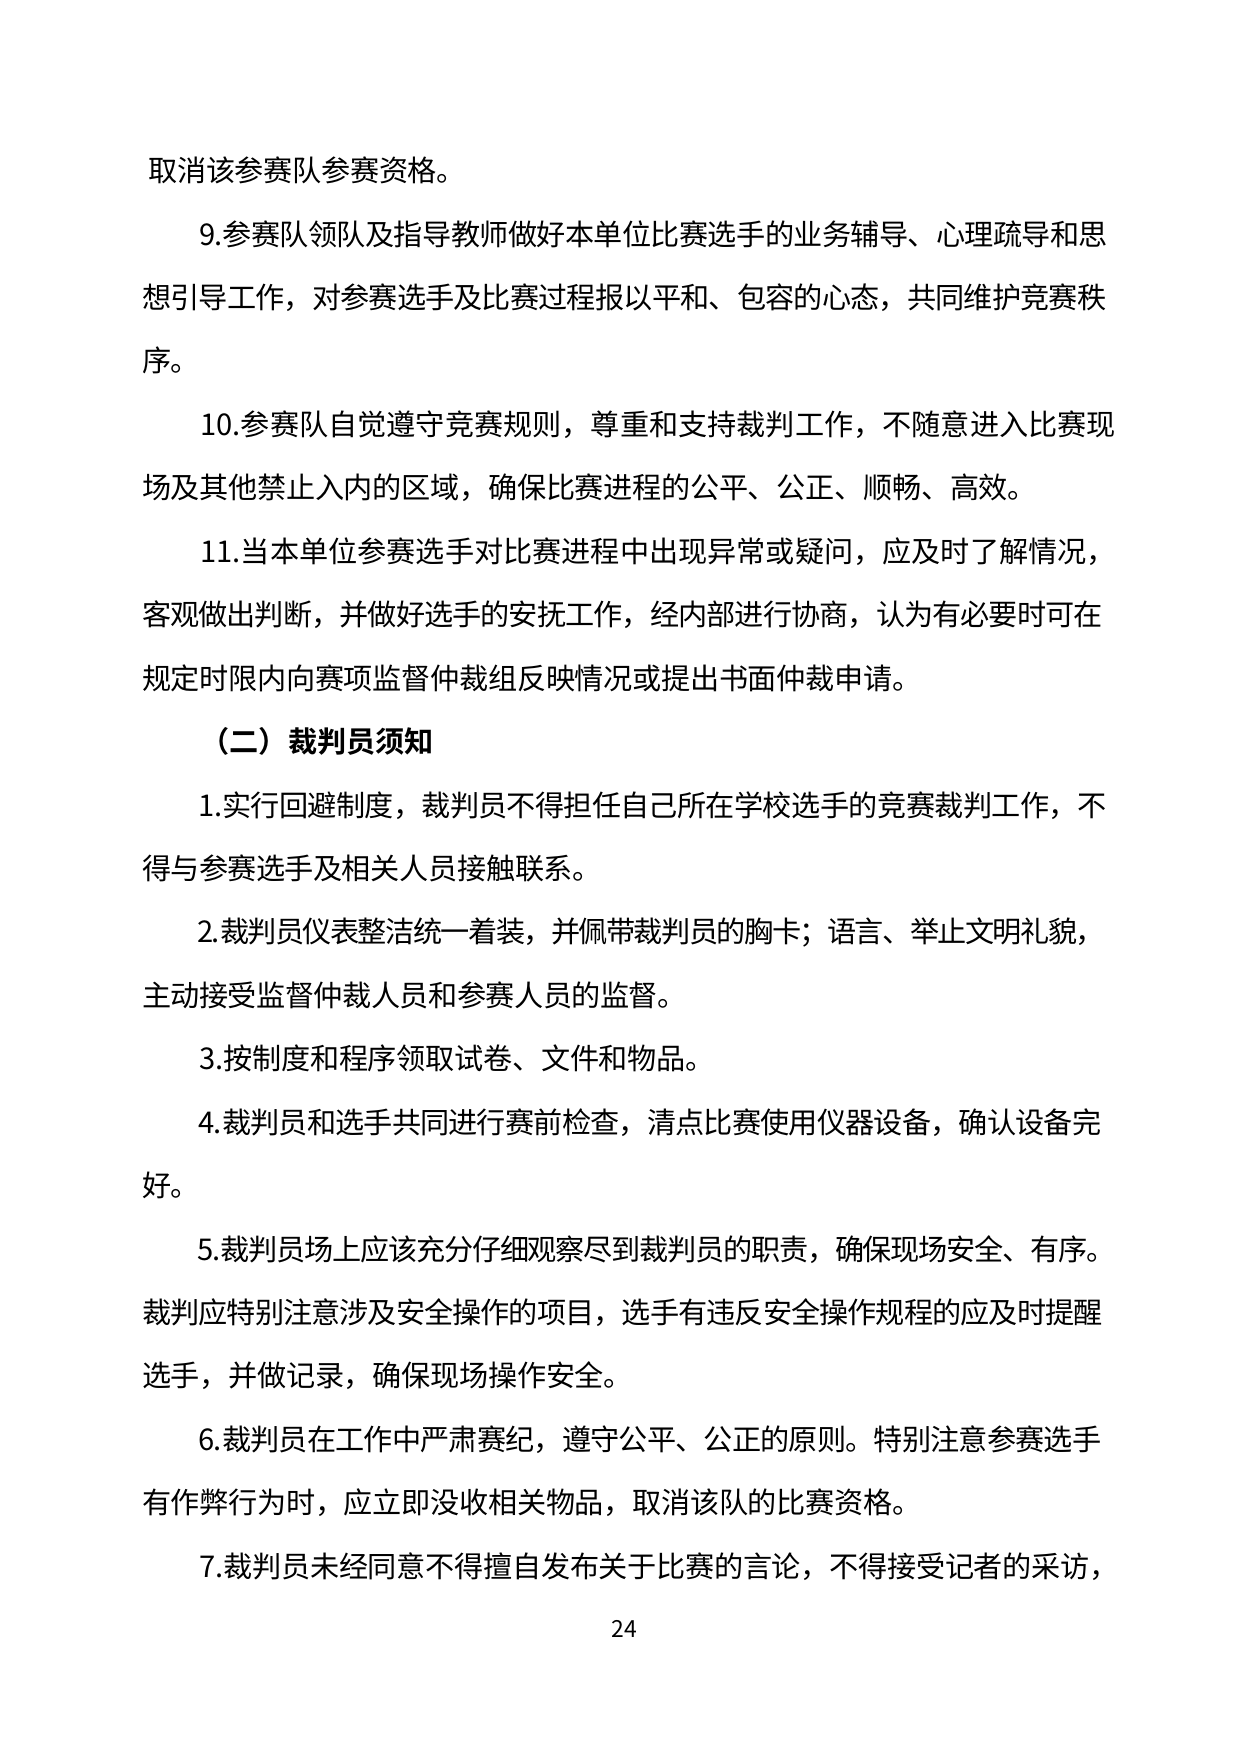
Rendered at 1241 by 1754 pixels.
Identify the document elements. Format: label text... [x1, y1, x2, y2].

text 9.参赛队领队及指导教师做好本单位比赛选手的业务辅导、心理疏导和思想引导工作，对参赛选手及比赛过程报以平和、包容的心态，共同维护竞赛秩序。 [142, 211, 1122, 380]
text 4.裁判员和选手共同进行赛前检查，清点比赛使用仪器设备，确认设备完好。 [142, 1099, 1122, 1205]
text 2.裁判员仪表整洁统一着装，并佩带裁判员的胸卡；语言、举止文明礼貌， 主动接受监督仲裁人员和参赛人员的监督。 [142, 909, 1122, 1015]
text 3.按制度和程序领取试卷、文件和物品。 [142, 1036, 1122, 1078]
text 5.裁判员场上应该充分仔细观察尽到裁判员的职责，确保现场安全、有序。裁判应特别注意涉及安全操作的项目，选手有违反安全操作规程的应及时提醒选手，并做记录，确保现场操作安全。 [142, 1226, 1122, 1395]
subtitle （二）裁判员须知 [142, 719, 1122, 761]
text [142, 1543, 1122, 1586]
text 10.参赛队自觉遵守竞赛规则，尊重和支持裁判工作，不随意进入比赛现场及其他禁止入内的区域，确保比赛进程的公平、公正、顺畅、高效。 [142, 401, 1122, 507]
text 1.实行回避制度，裁判员不得担任自己所在学校选手的竞赛裁判工作，不得与参赛选手及相关人员接触联系。 [142, 782, 1122, 888]
text 11.当本单位参赛选手对比赛进程中出现异常或疑问，应及时了解情况， 客观做出判断，并做好选手的安抚工作，经内部进行协商，认为有必要时可在规定时限内向赛项监督仲裁组反映情况或提出书面仲裁申请。 [142, 528, 1122, 697]
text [142, 148, 1122, 190]
text 6.裁判员在工作中严肃赛纪，遵守公平、公正的原则。特别注意参赛选手有作弊行为时，应立即没收相关物品，取消该队的比赛资格。 [142, 1416, 1122, 1522]
